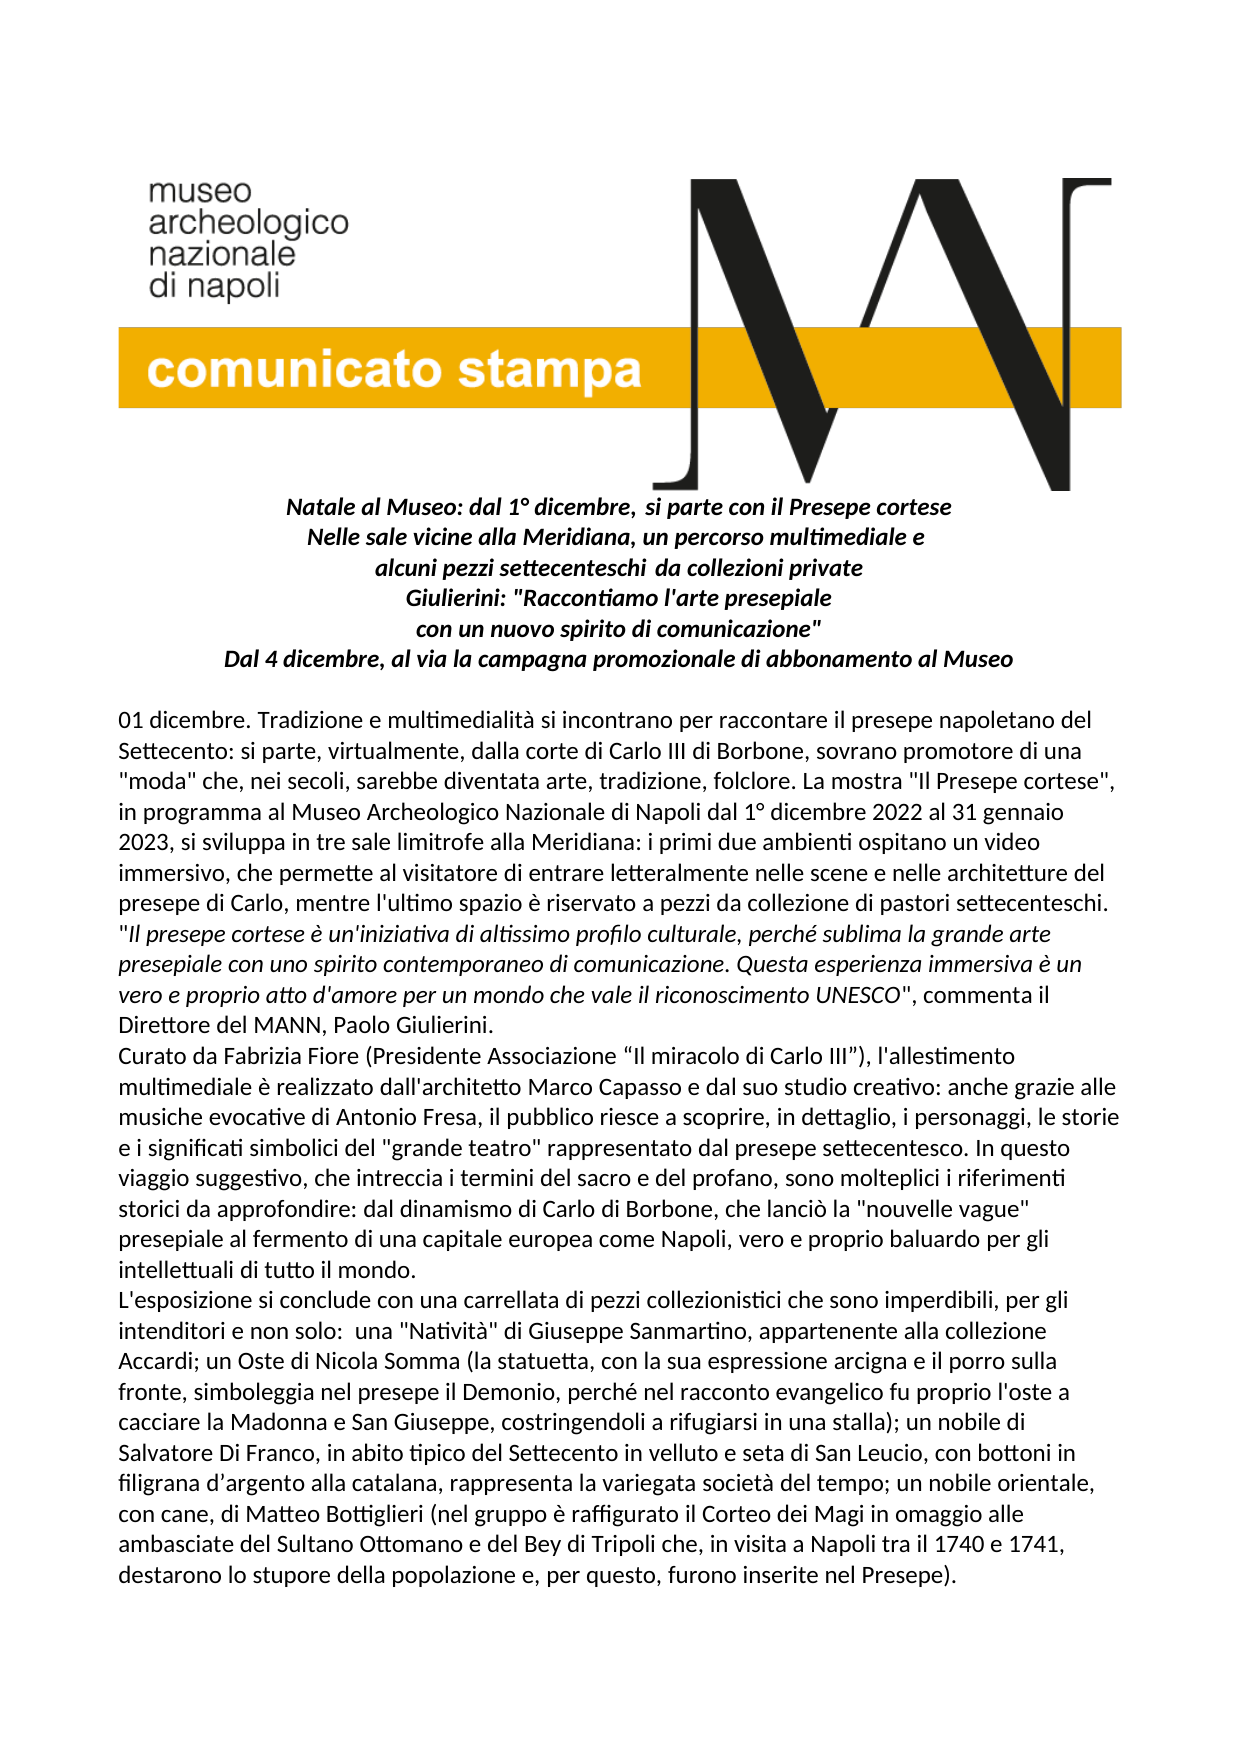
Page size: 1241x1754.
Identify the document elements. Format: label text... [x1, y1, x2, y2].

picture [118, 178, 1122, 491]
text con un nuovo spirito di comunicazione" [118, 613, 1122, 643]
text 01 dicembre. Tradizione e multimedialità si incontrano per raccontare il presepe napoletano del Settecento: si parte, virtualmente, dalla corte di Carlo III di Borbone, sovrano promotore di una "moda" che, nei secoli, sarebbe diventata arte, tradizione, folclore. La mostra "Il Presepe cortese", in programma al Museo Archeologico Nazionale di Napoli dal 1° dicembre 2022 al 31 gennaio 2023, si sviluppa in tre sale limitrofe alla Meridiana: i primi due ambienti ospitano un video immersivo, che permette al visitatore di entrare letteralmente nelle scene e nelle architetture del presepe di Carlo, mentre l'ultimo spazio è riservato a pezzi da collezione di pastori settecenteschi. [118, 704, 1122, 918]
text Giulierini: "Raccontiamo l'arte presepiale [118, 582, 1122, 613]
text Curato da Fabrizia Fiore (Presidente Associazione “Il miracolo di Carlo III”), l'allestimento multimediale è realizzato dall'architetto Marco Capasso e dal suo studio creativo: anche grazie alle musiche evocative di Antonio Fresa, il pubblico riesce a scoprire, in dettaglio, i personaggi, le storie e i significati simbolici del "grande teatro" rappresentato dal presepe settecentesco. In questo viaggio suggestivo, che intreccia i termini del sacro e del profano, sono molteplici i riferimenti storici da approfondire: dal dinamismo di Carlo di Borbone, che lanciò la "nouvelle vague" presepiale al fermento di una capitale europea come Napoli, vero e proprio baluardo per gli intellettuali di tutto il mondo. [118, 1040, 1122, 1284]
text "Il presepe cortese è un'iniziativa di altissimo profilo culturale, perché sublima la grande arte presepiale con uno spirito contemporaneo di comunicazione. Questa esperienza immersiva è un vero e proprio atto d'amore per un mondo che vale il riconoscimento UNESCO", commenta il Direttore del MANN, Paolo Giulierini. [118, 918, 1122, 1040]
text Dal 4 dicembre, al via la campagna promozionale di abbonamento al Museo [118, 643, 1122, 674]
text Natale al Museo: dal 1° dicembre, si parte con il Presepe cortese [118, 491, 1122, 521]
text Nelle sale vicine alla Meridiana, un percorso multimediale e [118, 521, 1122, 552]
text alcuni pezzi settecenteschi da collezioni private [118, 552, 1122, 582]
text L'esposizione si conclude con una carrellata di pezzi collezionistici che sono imperdibili, per gli intenditori e non solo: una "Natività" di Giuseppe Sanmartino, appartenente alla collezione Accardi; un Oste di Nicola Somma (la statuetta, con la sua espressione arcigna e il porro sulla fronte, simboleggia nel presepe il Demonio, perché nel racconto evangelico fu proprio l'oste a cacciare la Madonna e San Giuseppe, costringendoli a rifugiarsi in una stalla); un nobile di Salvatore Di Franco, in abito tipico del Settecento in velluto e seta di San Leucio, con bottoni in filigrana d’argento alla catalana, rappresenta la variegata società del tempo; un nobile orientale, con cane, di Matteo Bottiglieri (nel gruppo è raffigurato il Corteo dei Magi in omaggio alle ambasciate del Sultano Ottomano e del Bey di Tripoli che, in visita a Napoli tra il 1740 e 1741, destarono lo stupore della popolazione e, per questo, furono inserite nel Presepe). [118, 1284, 1122, 1589]
